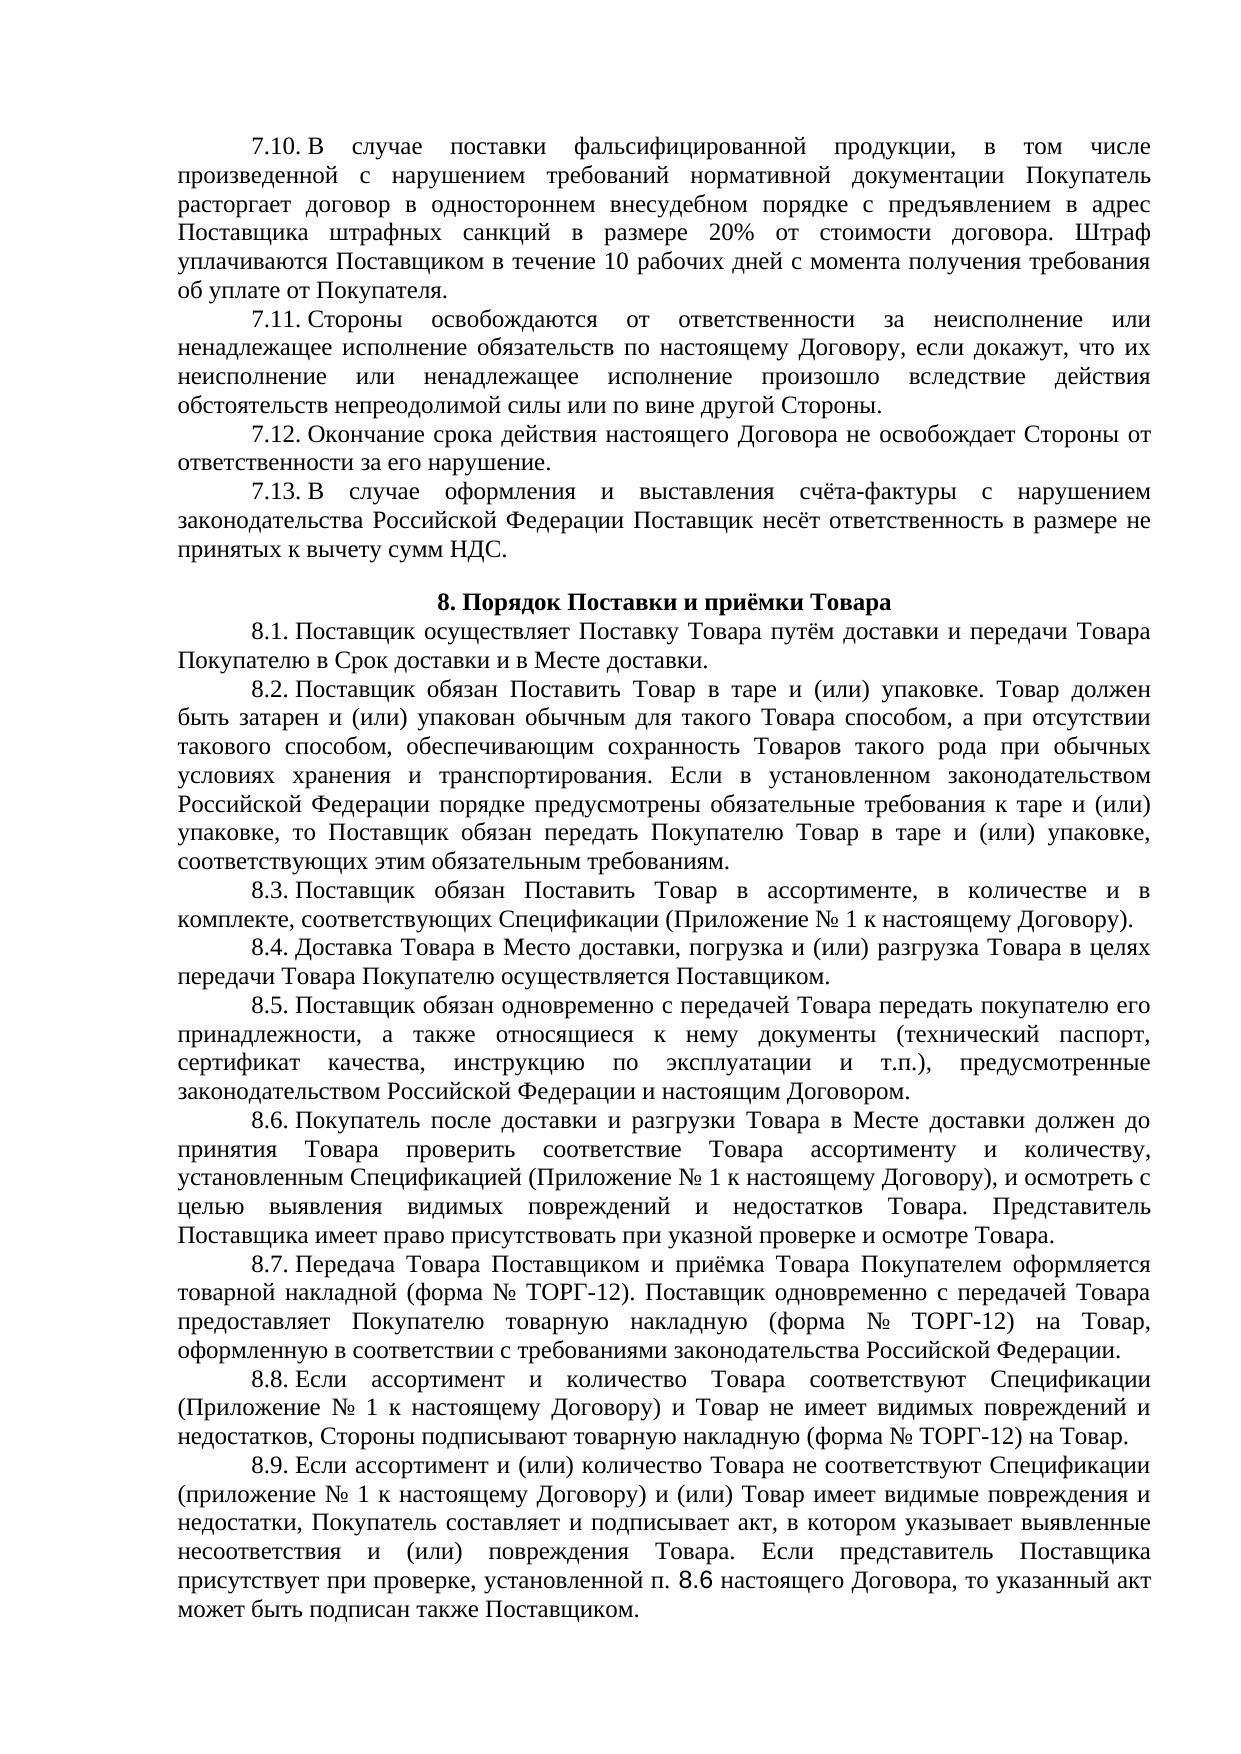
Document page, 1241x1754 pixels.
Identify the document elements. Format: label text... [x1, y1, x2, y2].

list Окончание срока действия настоящего Договора не освобождает Стороны от ответственности за его нарушение. [177, 419, 1152, 476]
list Поставщик обязан Поставить Товар в ассортименте, в количестве и в комплекте, соответствующих Спецификации (Приложение № 1 к настоящему Договору). [177, 875, 1152, 932]
list Покупатель после доставки и разгрузки Товара в Месте доставки должен до принятия Товара проверить соответствие Товара ассортименту и количеству, установленным Спецификацией (Приложение № 1 к настоящему Договору), и осмотреть с целью выявления видимых повреждений и недостатков Товара. Представитель Поставщика имеет право присутствовать при указной проверке и осмотре Товара. [177, 1105, 1152, 1249]
list Поставщик осуществляет Поставку Товара путём доставки и передачи Товара Покупателю в Срок доставки и в Месте доставки. [177, 616, 1152, 674]
list Стороны освобождаются от ответственности за неисполнение или ненадлежащее исполнение обязательств по настоящему Договору, если докажут, что их неисполнение или ненадлежащее исполнение произошло вследствие действия обстоятельств непреодолимой силы или по вине другой Стороны. [177, 304, 1152, 419]
list Поставщик обязан Поставить Товар в таре и (или) упаковке. Товар должен быть затарен и (или) упакован обычным для такого Товара способом, а при отсутствии такового способом, обеспечивающим сохранность Товаров такого рода при обычных условиях хранения и транспортирования. Если в установленном законодательством Российской Федерации порядке предусмотрены обязательные требования к таре и (или) упаковке, то Поставщик обязан передать Покупателю Товар в таре и (или) упаковке, соответствующих этим обязательным требованиям. [177, 674, 1152, 875]
list Если ассортимент и (или) количество Товара не соответствуют Спецификации (приложение № 1 к настоящему Договору) и (или) Товар имеет видимые повреждения и недостатки, Покупатель составляет и подписывает акт, в котором указывает выявленные несоответствия и (или) повреждения Товара. Если представитель Поставщика присутствует при проверке, установленной п. 8.6 настоящего Договора, то указанный акт может быть подписан также Поставщиком. [177, 1450, 1152, 1623]
list Порядок Поставки и приёмки Товара [177, 587, 1152, 616]
list Поставщик обязан одновременно с передачей Товара передать покупателю его принадлежности, а также относящиеся к нему документы (технический паспорт, сертификат качества, инструкцию по эксплуатации и т.п.), предусмотренные законодательством Российской Федерации и настоящим Договором. [177, 990, 1152, 1105]
list В случае поставки фальсифицированной продукции, в том числе произведенной с нарушением требований нормативной документации Покупатель расторгает договор в одностороннем внесудебном порядке с предъявлением в адрес Поставщика штрафных санкций в размере 20% от стоимости договора. Штраф уплачиваются Поставщиком в течение 10 рабочих дней с момента получения требования об уплате от Покупателя. [177, 131, 1152, 304]
list Передача Товара Поставщиком и приёмка Товара Покупателем оформляется товарной накладной (форма № ТОРГ-12). Поставщик одновременно с передачей Товара предоставляет Покупателю товарную накладную (форма № ТОРГ-12) на Товар, оформленную в соответствии с требованиями законодательства Российской Федерации. [177, 1249, 1152, 1364]
list Если ассортимент и количество Товара соответствуют Спецификации (Приложение № 1 к настоящему Договору) и Товар не имеет видимых повреждений и недостатков, Стороны подписывают товарную накладную (форма № ТОРГ-12) на Товар. [177, 1364, 1152, 1450]
list Доставка Товара в Место доставки, погрузка и (или) разгрузка Товара в целях передачи Товара Покупателю осуществляется Поставщиком. [177, 932, 1152, 990]
list В случае оформления и выставления счёта-фактуры с нарушением законодательства Российской Федерации Поставщик несёт ответственность в размере не принятых к вычету сумм НДС. [177, 476, 1152, 562]
